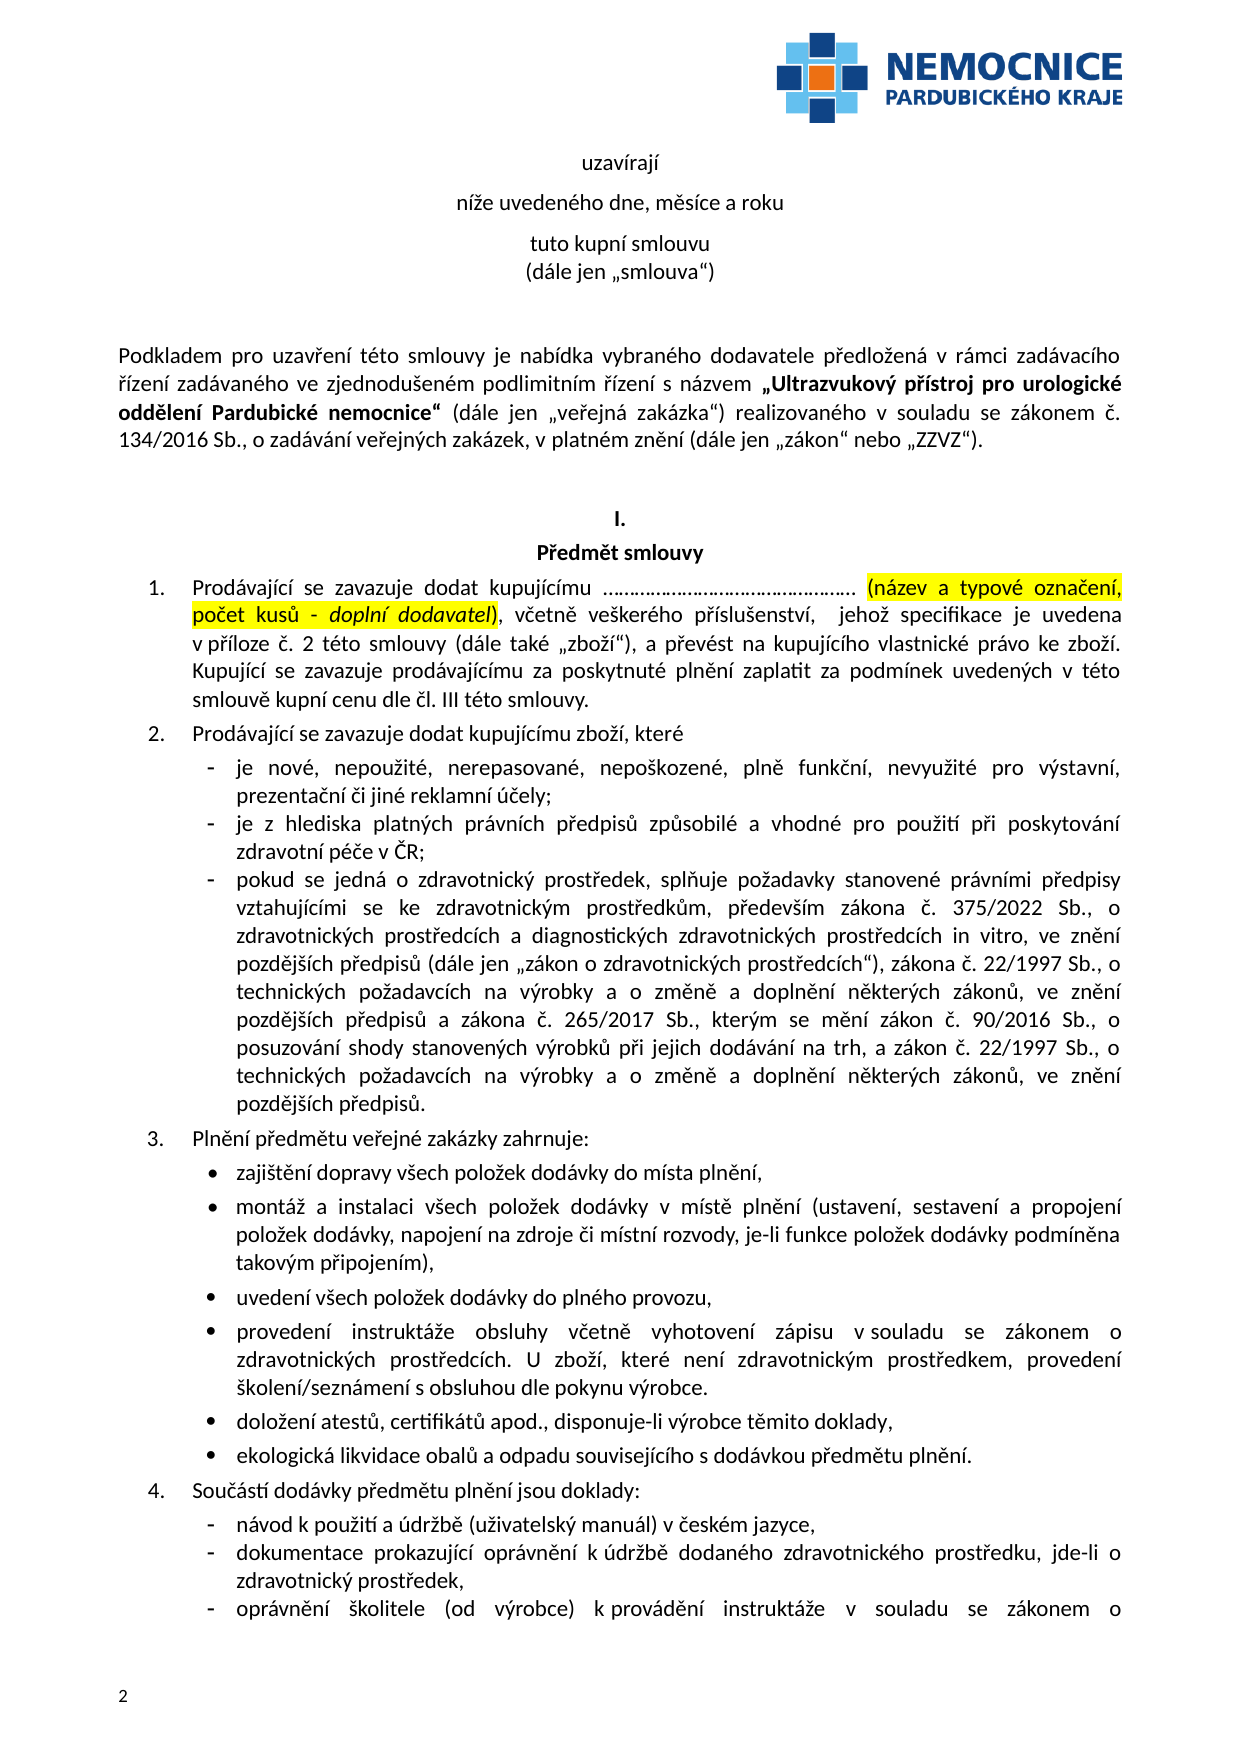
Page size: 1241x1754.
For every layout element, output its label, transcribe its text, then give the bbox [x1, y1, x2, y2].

text Podkladem pro uzavření této smlouvy je nabídka vybraného dodavatele předložená v rámci zadávacího řízení zadávaného ve zjednodušeném podlimitním řízení s názvem „Ultrazvukový přístroj pro urologické oddělení Pardubické nemocnice“ (dále jen „veřejná zakázka“) realizovaného v souladu se zákonem č. 134/2016 Sb., o zadávání veřejných zakázek, v platném znění (dále jen „zákon“ nebo „ZZVZ“). [118, 342, 1122, 454]
text I. [118, 504, 1122, 532]
picture [775, 31, 1123, 124]
list návod k použití a údržbě (uživatelský manuál) v českém jazyce, [207, 1510, 1122, 1538]
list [207, 1594, 1122, 1622]
list Součástí dodávky předmětu plnění jsou doklady: [148, 1476, 1122, 1504]
list pokud se jedná o zdravotnický prostředek, splňuje požadavky stanovené právními předpisy vztahujícími se ke zdravotnickým prostředkům, především zákona č. 375/2022 Sb., o zdravotnických prostředcích a diagnostických zdravotnických prostředcích in vitro, ve znění pozdějších předpisů (dále jen „zákon o zdravotnických prostředcích“), zákona č. 22/1997 Sb., o technických požadavcích na výrobky a o změně a doplnění některých zákonů, ve znění pozdějších předpisů a zákona č. 265/2017 Sb., kterým se mění zákon č. 90/2016 Sb., o posuzování shody stanovených výrobků při jejich dodávání na trh, a zákon č. 22/1997 Sb., o technických požadavcích na výrobky a o změně a doplnění některých zákonů, ve znění pozdějších předpisů. [207, 865, 1122, 1117]
list dokumentace prokazující oprávnění k údržbě dodaného zdravotnického prostředku, jde-li o zdravotnický prostředek, [207, 1538, 1122, 1594]
list uvedení všech položek dodávky do plného provozu, [207, 1283, 1122, 1311]
text • zajištění dopravy všech položek dodávky do místa plnění, [118, 1158, 1122, 1186]
list Prodávající se zavazuje dodat kupujícímu ………………………………………… (název a typové označení, počet kusů - doplní dodavatel), včetně veškerého příslušenství, jehož specifikace je uvedena v příloze č. 2 této smlouvy (dále také „zboží“), a převést na kupujícího vlastnické právo ke zboží. Kupující se zavazuje prodávajícímu za poskytnuté plnění zaplatit za podmínek uvedených v této smlouvě kupní cenu dle čl. III této smlouvy. [148, 573, 1122, 713]
list provedení instruktáže obsluhy včetně vyhotovení zápisu v souladu se zákonem o zdravotnických prostředcích. U zboží, které není zdravotnickým prostředkem, provedení školení/seznámení s obsluhou dle pokynu výrobce. [207, 1317, 1122, 1401]
list je nové, nepoužité, nerepasované, nepoškozené, plně funkční, nevyužité pro výstavní, prezentační či jiné reklamní účely; [207, 753, 1122, 809]
subtitle níže uvedeného dne, měsíce a roku [118, 188, 1122, 216]
list Plnění předmětu veřejné zakázky zahrnuje: [147, 1124, 1122, 1152]
list Prodávající se zavazuje dodat kupujícímu zboží, které [148, 719, 1122, 747]
text (dále jen „smlouva“) [118, 257, 1122, 285]
subtitle uzavírají [118, 148, 1122, 176]
list ekologická likvidace obalů a odpadu souvisejícího s dodávkou předmětu plnění. [207, 1441, 1122, 1469]
text Předmět smlouvy [118, 538, 1122, 566]
text • montáž a instalaci všech položek dodávky v místě plnění (ustavení, sestavení a propojení položek dodávky, napojení na zdroje či místní rozvody, je-li funkce položek dodávky podmíněna takovým připojením), [207, 1192, 1122, 1276]
list je z hlediska platných právních předpisů způsobilé a vhodné pro použití při poskytování zdravotní péče v ČR; [207, 809, 1122, 865]
list doložení atestů, certifikátů apod., disponuje-li výrobce těmito doklady, [207, 1407, 1122, 1435]
subtitle tuto kupní smlouvu [118, 229, 1122, 257]
